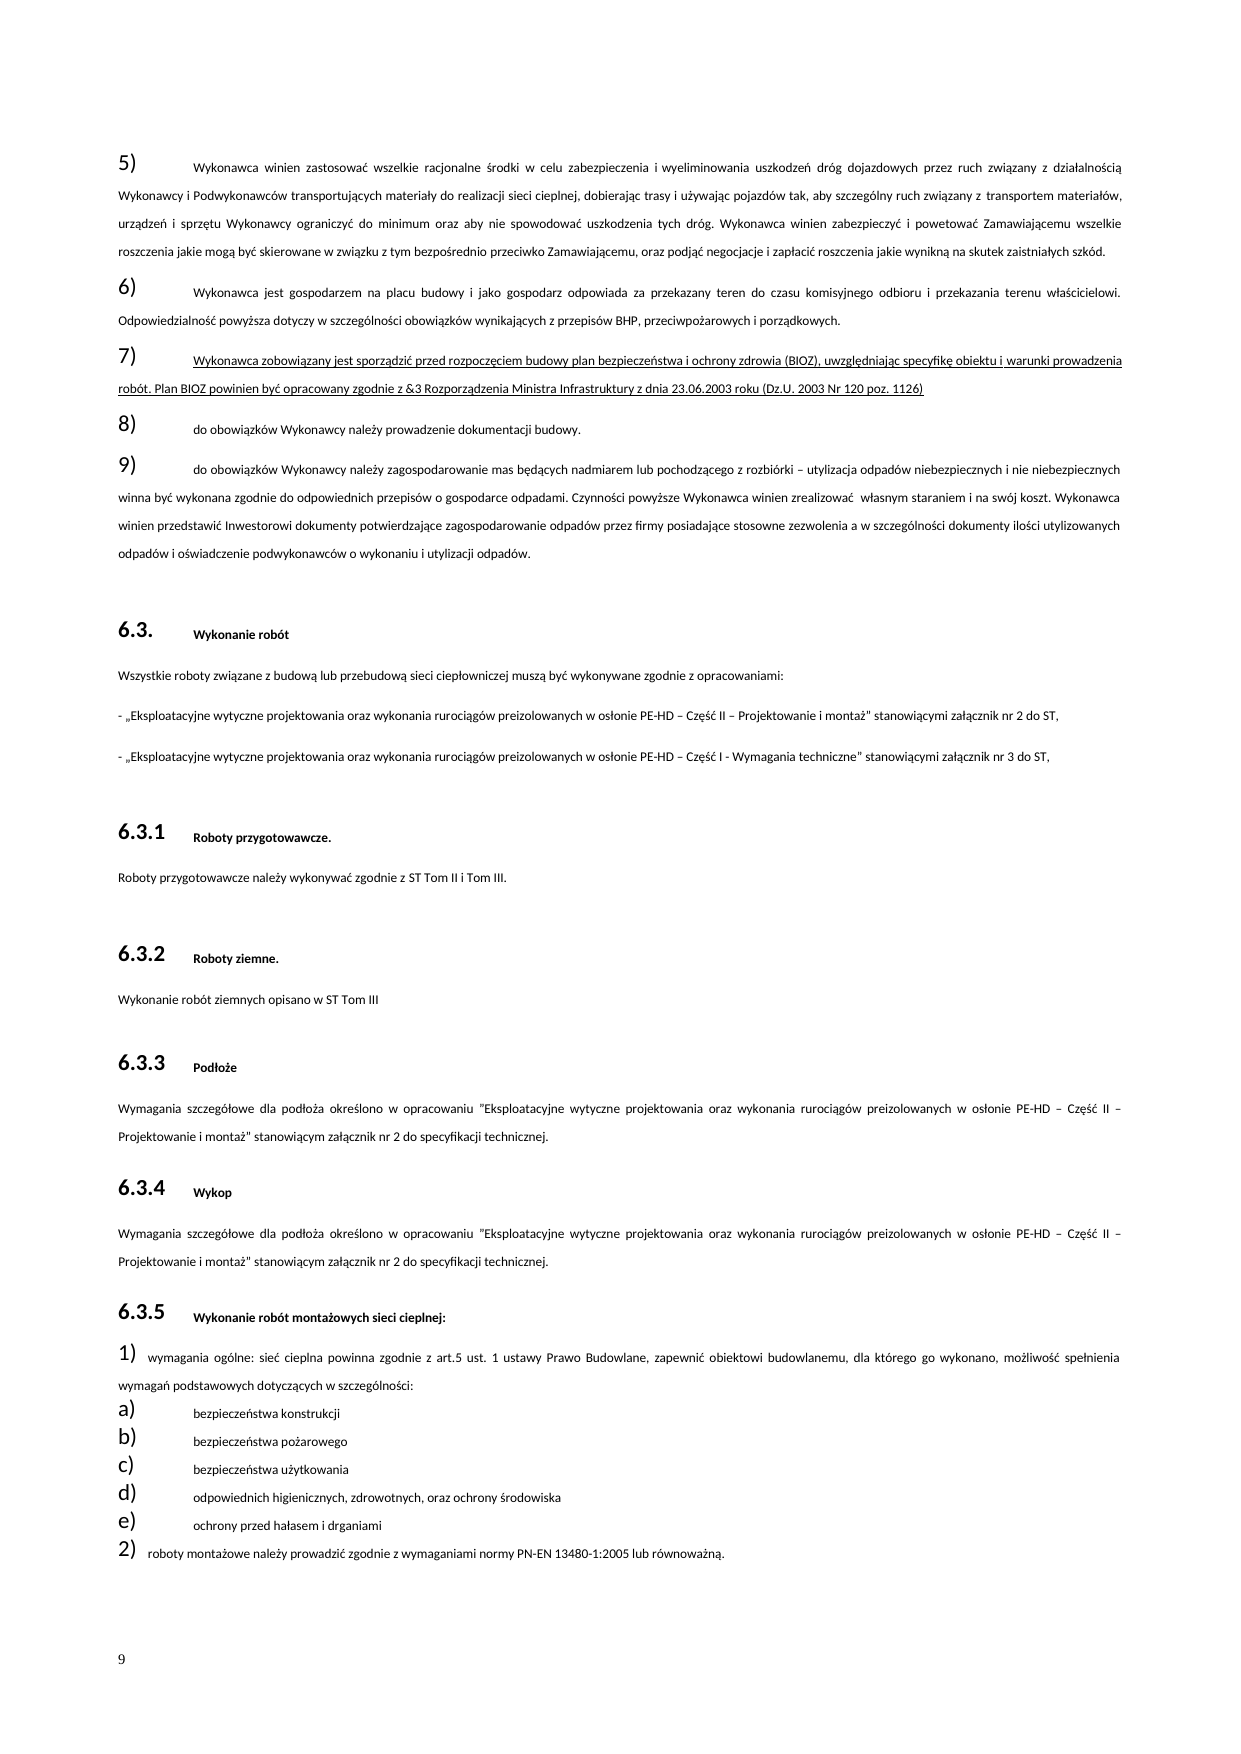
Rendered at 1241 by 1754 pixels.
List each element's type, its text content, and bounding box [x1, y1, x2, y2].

text - „Eksploatacyjne wytyczne projektowania oraz wykonania rurociągów preizolowanych w osłonie PE-HD – Część I - Wymagania techniczne” stanowiącymi załącznik nr 3 do ST, [118, 736, 1122, 764]
list Wykonawca winien zastosować wszelkie racjonalne środki w celu zabezpieczenia i wyeliminowania uszkodzeń dróg dojazdowych przez ruch związany z działalnością Wykonawcy i Podwykonawców transportujących materiały do realizacji sieci cieplnej, dobierając trasy i używając pojazdów tak, aby szczególny ruch związany z transportem materiałów, urządzeń i sprzętu Wykonawcy ograniczyć do minimum oraz aby nie spowodować uszkodzenia tych dróg. Wykonawca winien zabezpieczyć i powetować Zamawiającemu wszelkie roszczenia jakie mogą być skierowane w związku z tym bezpośrednio przeciwko Zamawiającemu, oraz podjąć negocjacje i zapłacić roszczenia jakie wynikną na skutek zaistniałych szkód. [118, 148, 1122, 260]
list ochrony przed hałasem i drganiami [118, 1506, 1122, 1534]
list Podłoże [118, 1048, 1122, 1076]
list bezpieczeństwa pożarowego [118, 1422, 1122, 1450]
list roboty montażowe należy prowadzić zgodnie z wymaganiami normy PN-EN 13480-1:2005 lub równoważną. [118, 1534, 1122, 1562]
list Wykop [118, 1173, 1122, 1201]
text Wykonanie robót ziemnych opisano w ST Tom III [118, 979, 1122, 1008]
list Roboty ziemne. [118, 939, 1122, 967]
text Wymagania szczegółowe dla podłoża określono w opracowaniu ”Eksploatacyjne wytyczne projektowania oraz wykonania rurociągów preizolowanych w osłonie PE-HD – Część II – Projektowanie i montaż” stanowiącym załącznik nr 2 do specyfikacji technicznej. [118, 1089, 1122, 1145]
list Roboty przygotowawcze. [118, 817, 1122, 846]
list wymagania ogólne: sieć cieplna powinna zgodnie z art.5 ust. 1 ustawy Prawo Budowlane, zapewnić obiektowi budowlanemu, dla którego go wykonano, możliwość spełnienia wymagań podstawowych dotyczących w szczególności: [118, 1338, 1122, 1394]
text Roboty przygotowawcze należy wykonywać zgodnie z ST Tom II i Tom III. [118, 858, 1122, 886]
list Wykonawca zobowiązany jest sporządzić przed rozpoczęciem budowy plan bezpieczeństwa i ochrony zdrowia (BIOZ), uwzględniając specyfikę obiektu i warunki prowadzenia robót. Plan BIOZ powinien być opracowany zgodnie z &3 Rozporządzenia Ministra Infrastruktury z dnia 23.06.2003 roku (Dz.U. 2003 Nr 120 poz. 1126) [118, 341, 1122, 397]
list bezpieczeństwa konstrukcji [118, 1394, 1122, 1422]
list bezpieczeństwa użytkowania [118, 1450, 1122, 1478]
list do obowiązków Wykonawcy należy zagospodarowanie mas będących nadmiarem lub pochodzącego z rozbiórki – utylizacja odpadów niebezpiecznych i nie niebezpiecznych winna być wykonana zgodnie do odpowiednich przepisów o gospodarce odpadami. Czynności powyższe Wykonawca winien zrealizować własnym staraniem i na swój koszt. Wykonawca winien przedstawić Inwestorowi dokumenty potwierdzające zagospodarowanie odpadów przez firmy posiadające stosowne zezwolenia a w szczególności dokumenty ilości utylizowanych odpadów i oświadczenie podwykonawców o wykonaniu i utylizacji odpadów. [118, 450, 1122, 562]
list Wykonanie robót [118, 615, 1122, 643]
list Wykonawca jest gospodarzem na placu budowy i jako gospodarz odpowiada za przekazany teren do czasu komisyjnego odbioru i przekazania terenu właścicielowi. Odpowiedzialność powyższa dotyczy w szczególności obowiązków wynikających z przepisów BHP, przeciwpożarowych i porządkowych. [118, 272, 1122, 328]
text - „Eksploatacyjne wytyczne projektowania oraz wykonania rurociągów preizolowanych w osłonie PE-HD – Część II – Projektowanie i montaż” stanowiącymi załącznik nr 2 do ST, [118, 696, 1122, 724]
list do obowiązków Wykonawcy należy prowadzenie dokumentacji budowy. [118, 409, 1122, 437]
text Wszystkie roboty związane z budową lub przebudową sieci ciepłowniczej muszą być wykonywane zgodnie z opracowaniami: [118, 655, 1122, 683]
text Wymagania szczegółowe dla podłoża określono w opracowaniu ”Eksploatacyjne wytyczne projektowania oraz wykonania rurociągów preizolowanych w osłonie PE-HD – Część II – Projektowanie i montaż” stanowiącym załącznik nr 2 do specyfikacji technicznej. [118, 1213, 1122, 1269]
list Wykonanie robót montażowych sieci cieplnej: [118, 1297, 1122, 1325]
list odpowiednich higienicznych, zdrowotnych, oraz ochrony środowiska [118, 1478, 1122, 1506]
